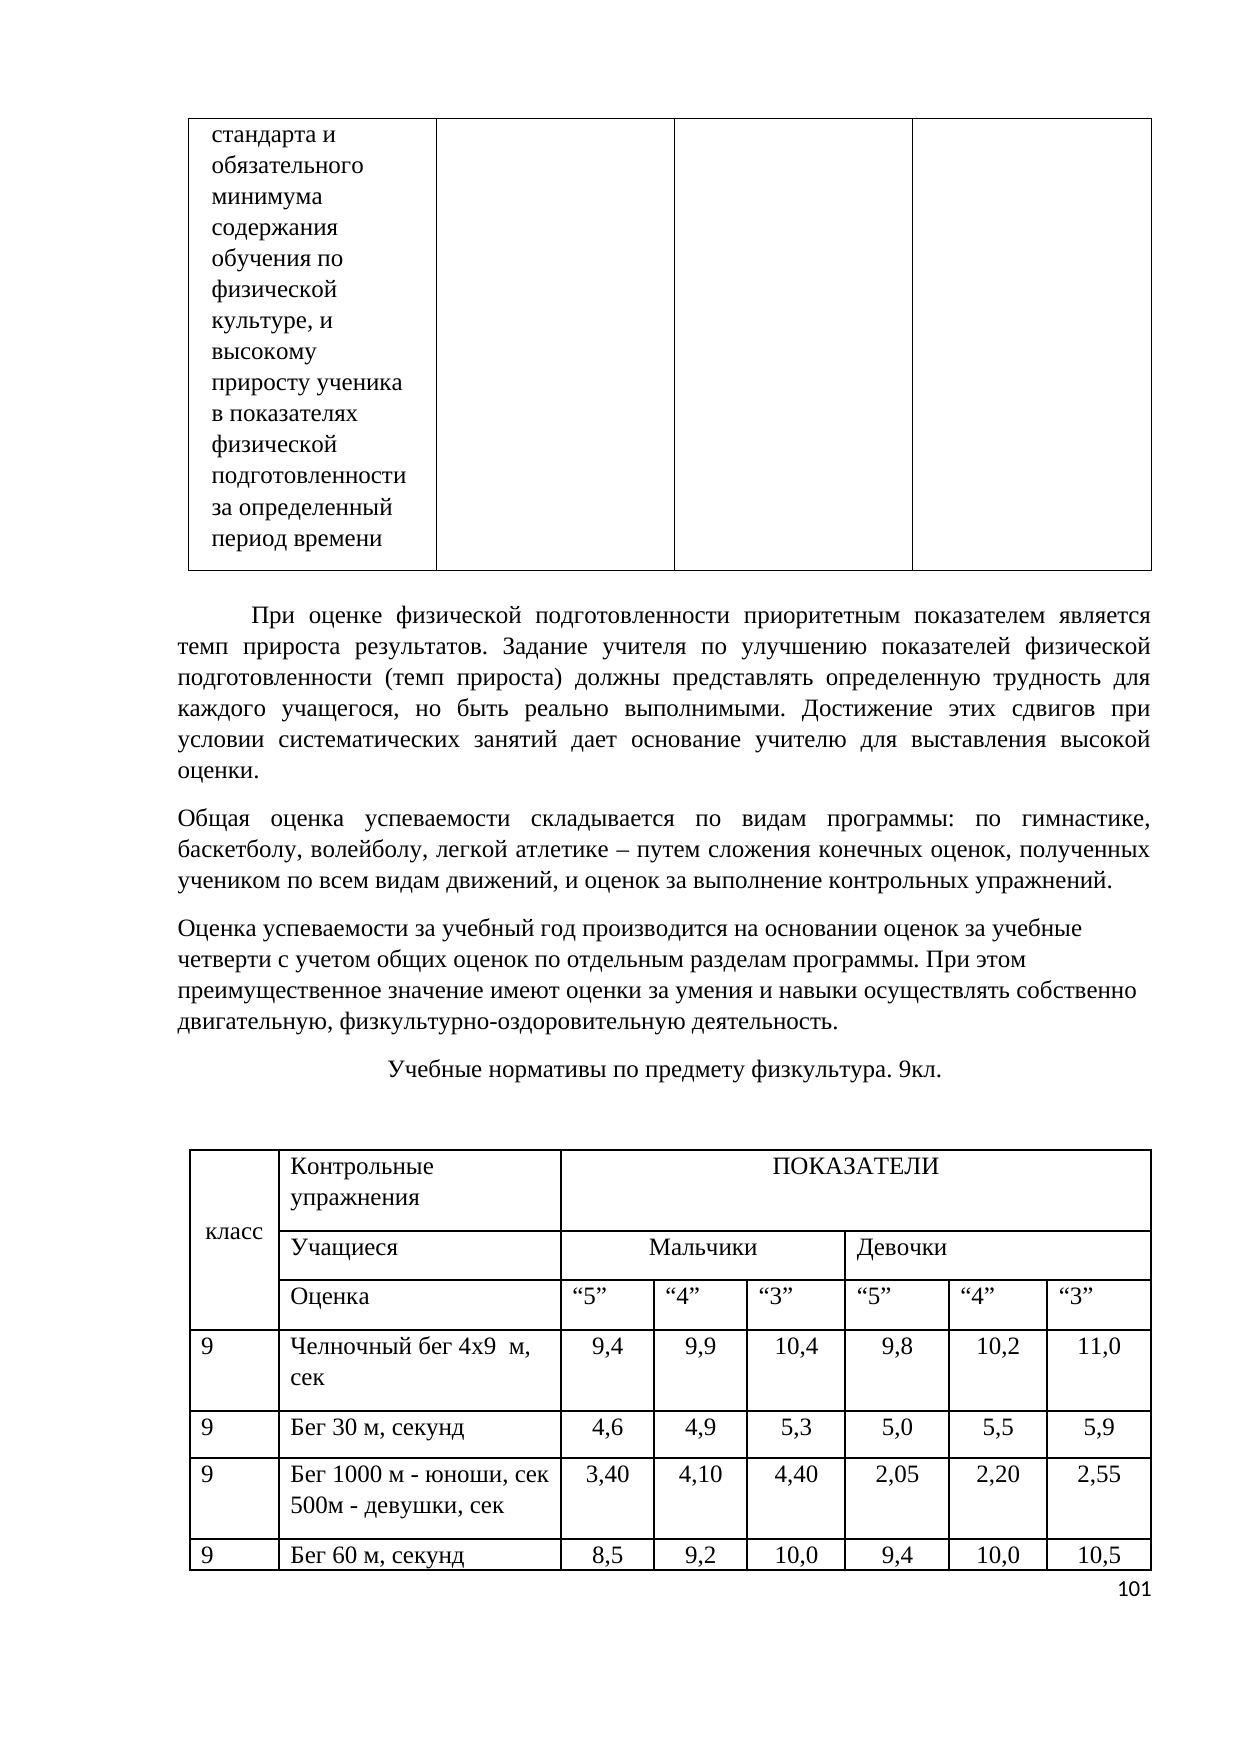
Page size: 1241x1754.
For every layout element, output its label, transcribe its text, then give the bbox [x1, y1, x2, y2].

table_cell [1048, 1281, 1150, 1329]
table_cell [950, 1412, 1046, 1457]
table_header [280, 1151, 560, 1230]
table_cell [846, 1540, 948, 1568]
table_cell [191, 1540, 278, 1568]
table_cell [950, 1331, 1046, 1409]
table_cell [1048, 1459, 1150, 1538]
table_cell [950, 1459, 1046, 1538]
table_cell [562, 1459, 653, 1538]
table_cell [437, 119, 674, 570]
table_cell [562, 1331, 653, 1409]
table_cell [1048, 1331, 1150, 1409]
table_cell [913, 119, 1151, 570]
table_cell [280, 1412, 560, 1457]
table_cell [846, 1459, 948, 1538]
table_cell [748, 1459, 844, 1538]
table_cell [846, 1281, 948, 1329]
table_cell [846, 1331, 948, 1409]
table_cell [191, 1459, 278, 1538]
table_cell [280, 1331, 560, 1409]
text Общая оценка успеваемости складывается по видам программы: по гимнастике, баскетболу, волейболу, легкой атлетике – путем сложения конечных оценок, полученных учеником по всем видам движений, и оценок за выполнение контрольных упражнений. [177, 803, 1152, 894]
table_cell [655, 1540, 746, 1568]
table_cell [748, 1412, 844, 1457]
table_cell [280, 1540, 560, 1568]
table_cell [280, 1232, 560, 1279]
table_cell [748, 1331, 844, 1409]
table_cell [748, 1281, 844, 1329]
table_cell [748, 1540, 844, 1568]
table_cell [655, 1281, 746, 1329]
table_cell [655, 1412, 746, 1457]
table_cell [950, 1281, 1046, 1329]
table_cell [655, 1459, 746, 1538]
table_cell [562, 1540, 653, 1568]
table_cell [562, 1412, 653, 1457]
text Учебные нормативы по предмету физкультура. 9кл. [177, 1054, 1152, 1082]
text Оценка успеваемости за учебный год производится на основании оценок за учебные четверти с учетом общих оценок по отдельным разделам программы. При этом преимущественное значение имеют оценки за умения и навыки осуществлять собственно двигательную, физкультурно-оздоровительную деятельность. [177, 913, 1152, 1035]
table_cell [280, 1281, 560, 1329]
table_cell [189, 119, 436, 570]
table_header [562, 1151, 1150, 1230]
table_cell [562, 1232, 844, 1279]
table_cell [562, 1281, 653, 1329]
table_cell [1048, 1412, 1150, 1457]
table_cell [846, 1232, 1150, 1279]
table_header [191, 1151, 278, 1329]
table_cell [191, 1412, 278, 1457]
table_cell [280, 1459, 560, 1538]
text При оценке физической подготовленности приоритетным показателем является темп прироста результатов. Задание учителя по улучшению показателей физической подготовленности (темп прироста) должны представлять определенную трудность для каждого учащегося, но быть реально выполнимыми. Достижение этих сдвигов при условии систематических занятий дает основание учителю для выставления высокой оценки. [177, 600, 1152, 784]
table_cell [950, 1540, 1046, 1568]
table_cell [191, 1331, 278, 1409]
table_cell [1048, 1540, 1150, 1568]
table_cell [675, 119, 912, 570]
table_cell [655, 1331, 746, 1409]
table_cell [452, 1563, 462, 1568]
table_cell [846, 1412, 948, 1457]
